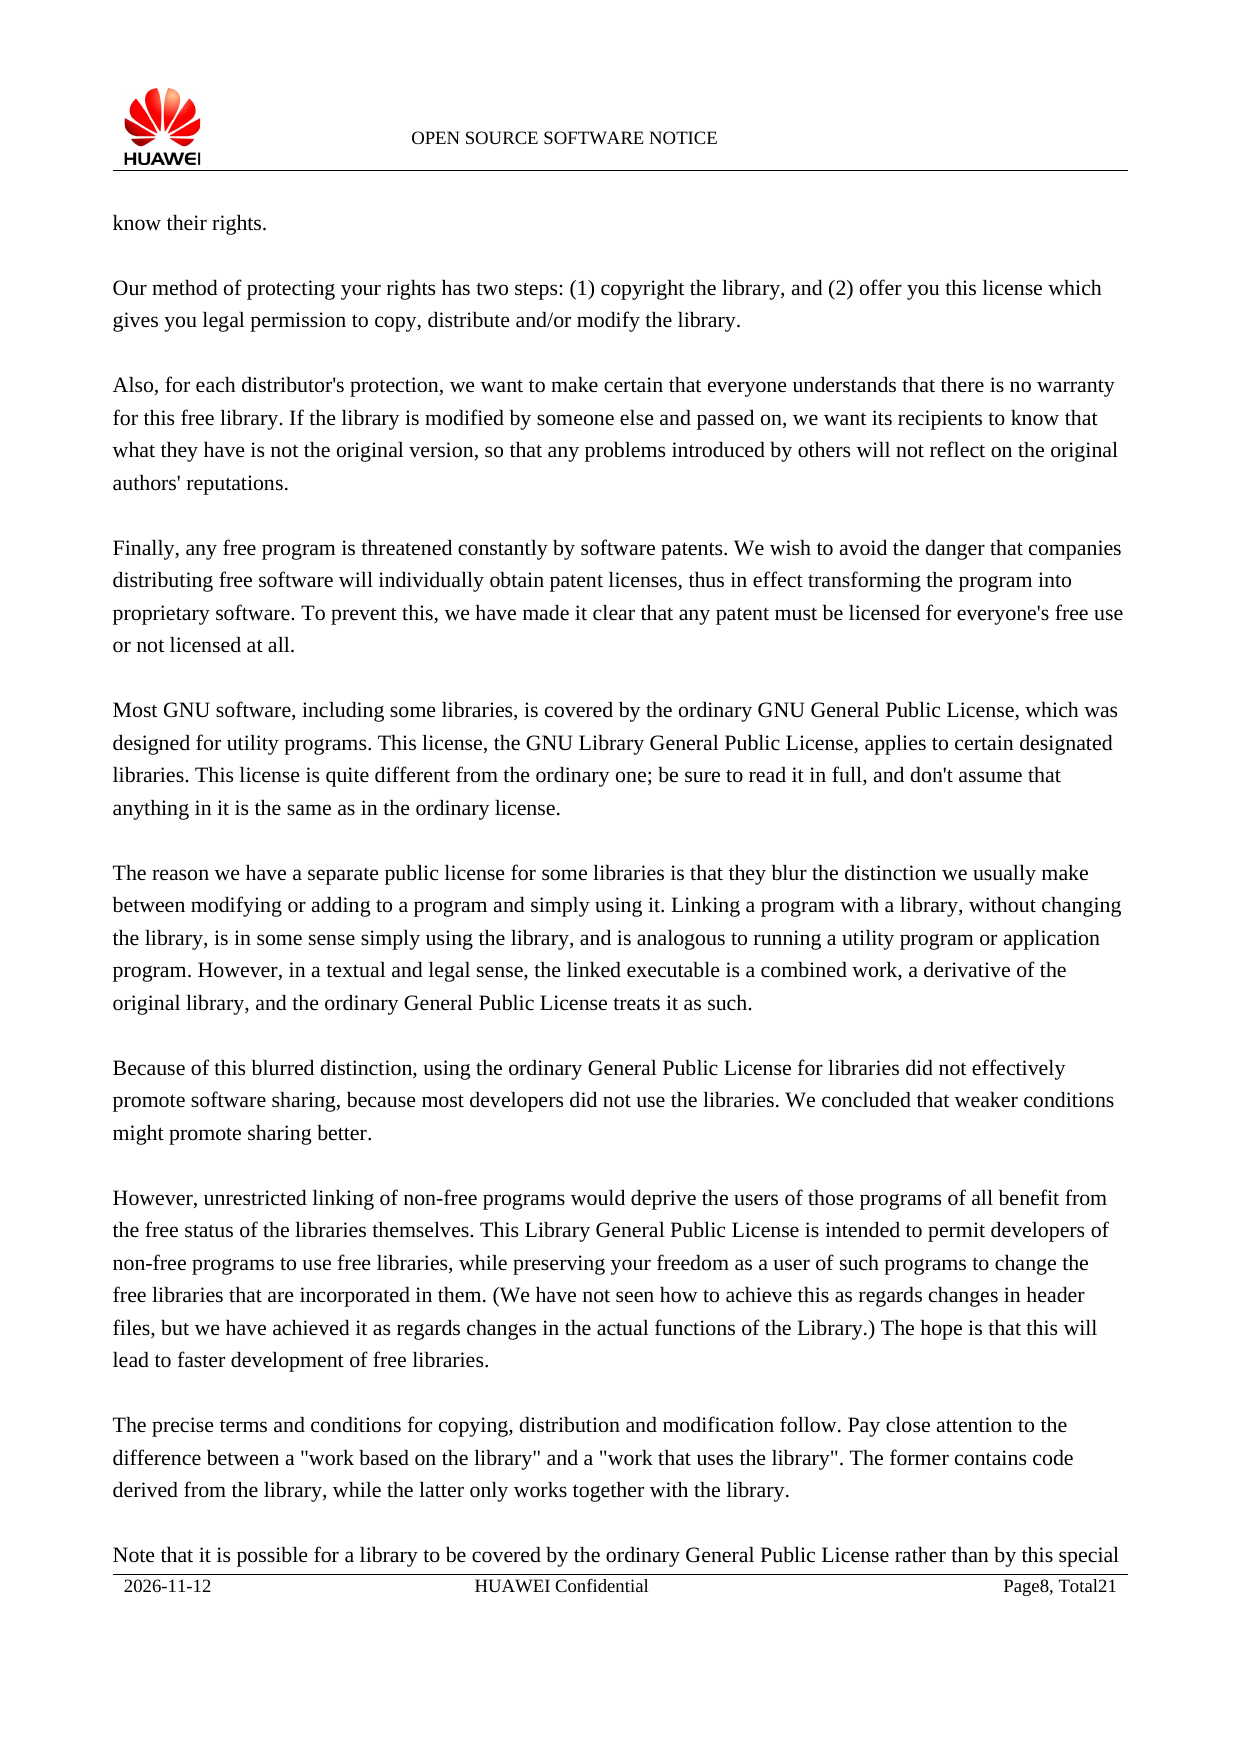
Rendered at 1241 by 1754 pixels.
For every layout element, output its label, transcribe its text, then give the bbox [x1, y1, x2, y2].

picture [124, 88, 201, 165]
